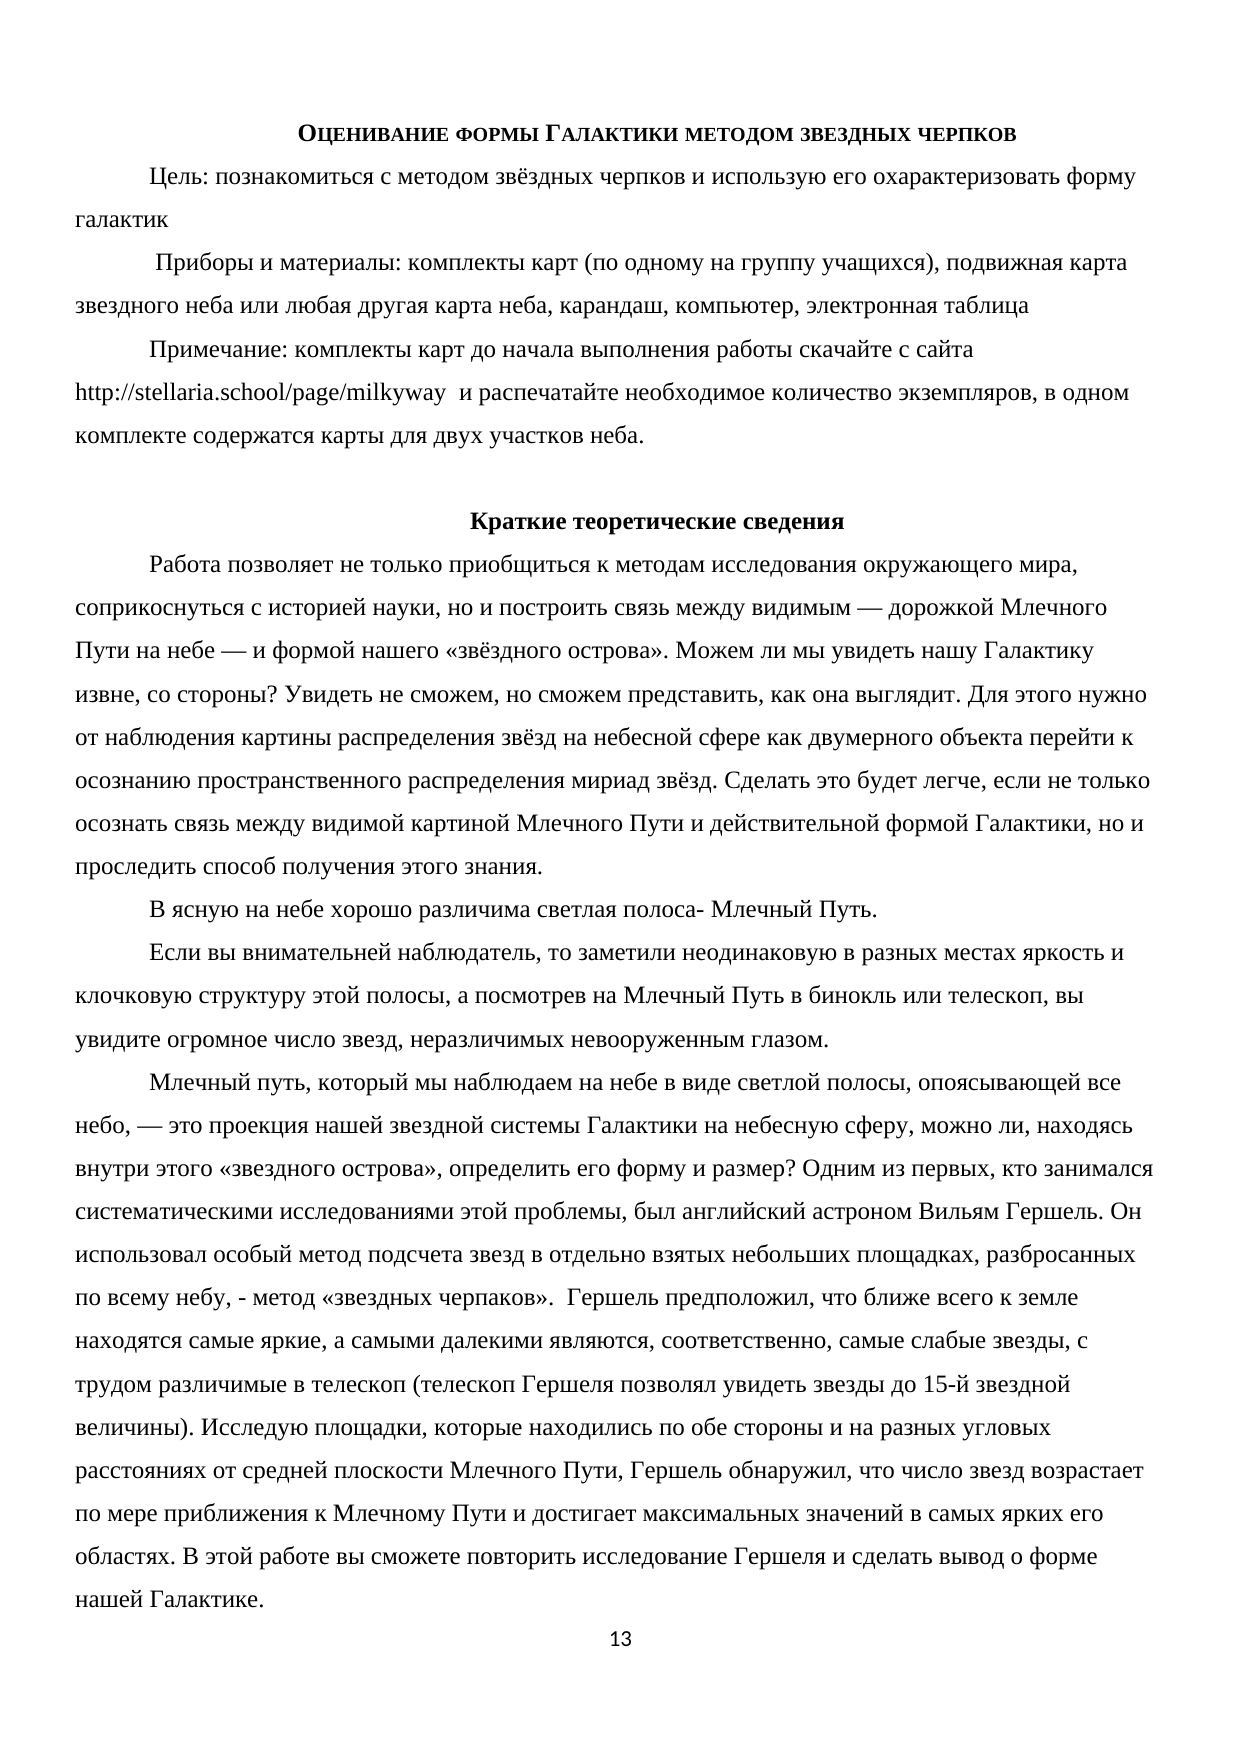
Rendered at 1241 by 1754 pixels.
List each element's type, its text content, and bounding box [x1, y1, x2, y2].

text Приборы и материалы: комплекты карт (по одному на группу учащихся), подвижная карта звездного неба или любая другая карта неба, карандаш, компьютер, электронная таблица [75, 247, 1165, 319]
text В ясную на небе хорошо различима светлая полоса- Млечный Путь. [75, 894, 1165, 923]
text Млечный путь, который мы наблюдаем на небе в виде светлой полосы, опоясывающей все небо, — это проекция нашей звездной системы Галактики на небесную сферу, можно ли, находясь внутри этого «звездного острова», определить его форму и размер? Одним из первых, кто занимался систематическими исследованиями этой проблемы, был английский астроном Вильям Гершель. Он использовал особый метод подсчета звезд в отдельно взятых небольших площадках, разбросанных по всему небу, - метод «звездных черпаков». Гершель предположил, что ближе всего к земле находятся самые яркие, а самыми далекими являются, соответственно, самые слабые звезды, с трудом различимые в телескоп (телескоп Гершеля позволял увидеть звезды до 15-й звездной величины). Исследую площадки, которые находились по обе стороны и на разных угловых расстояниях от средней плоскости Млечного Пути, Гершель обнаружил, что число звезд возрастает по мере приближения к Млечному Пути и достигает максимальных значений в самых ярких его областях. В этой работе вы сможете повторить исследование Гершеля и сделать вывод о форме нашей Галактике. [75, 1067, 1165, 1613]
text Краткие теоретические сведения [75, 506, 1165, 535]
text Примечание: комплекты карт до начала выполнения работы скачайте с сайта http://stellaria.school/page/milkyway и распечатайте необходимое количество экземпляров, в одном комплекте содержатся карты для двух участков неба. [75, 334, 1165, 449]
text Оценивание формы Галактики методом звездных черпков [75, 118, 1165, 147]
text Работа позволяет не только приобщиться к методам исследования окружающего мира, соприкоснуться с историей науки, но и построить связь между видимым — дорожкой Млечного Пути на небе — и формой нашего «звёздного острова». Можем ли мы увидеть нашу Галактику извне, со стороны? Увидеть не сможем, но сможем представить, как она выглядит. Для этого нужно от наблюдения картины распределения звёзд на небесной сфере как двумерного объекта перейти к осознанию пространственного распределения мириад звёзд. Сделать это будет легче, если не только осознать связь между видимой картиной Млечного Пути и действительной формой Галактики, но и проследить способ получения этого знания. [75, 549, 1165, 880]
text Если вы внимательней наблюдатель, то заметили неодинаковую в разных местах яркость и клочковую структуру этой полосы, а посмотрев на Млечный Путь в бинокль или телескоп, вы увидите огромное число звезд, неразличимых невооруженным глазом. [75, 937, 1165, 1052]
text Цель: познакомиться с методом звёздных черпков и использую его охарактеризовать форму галактик [75, 161, 1165, 233]
